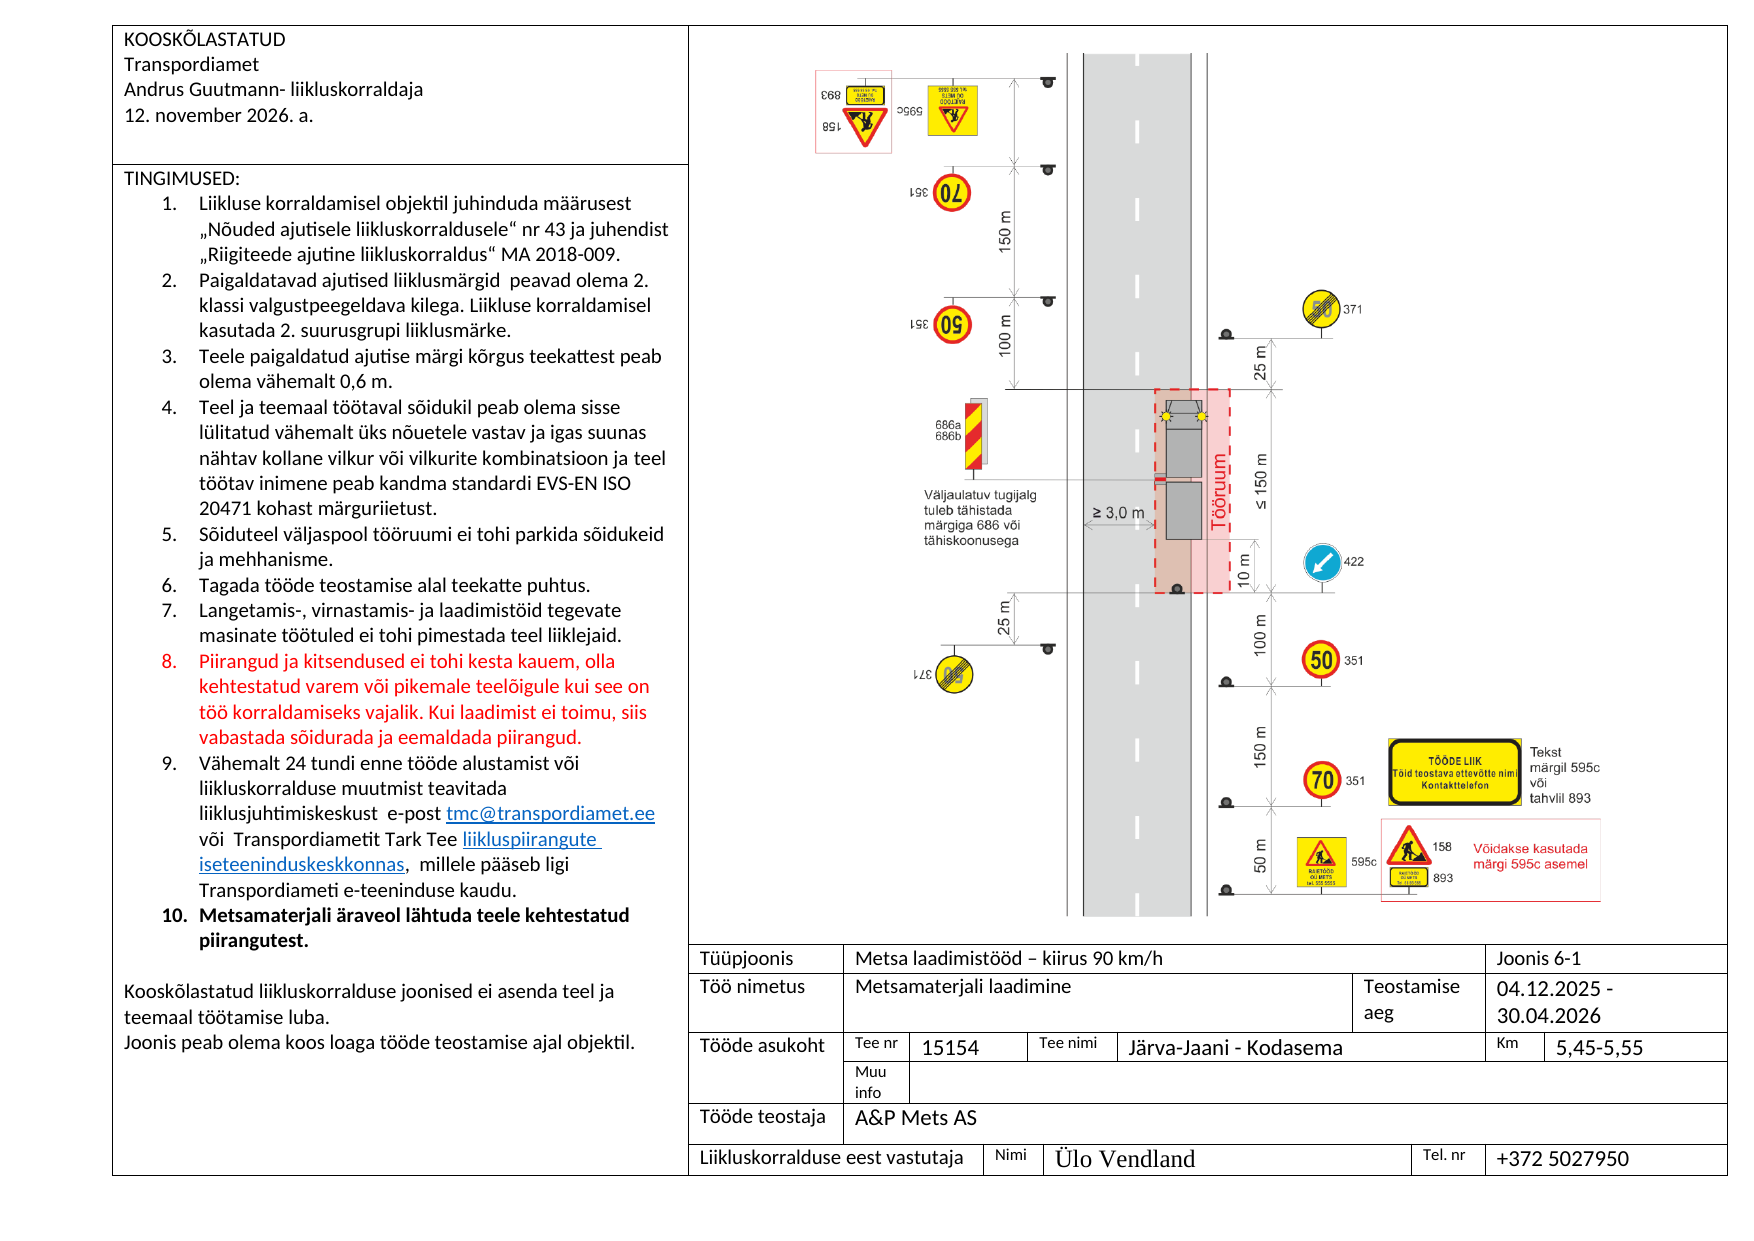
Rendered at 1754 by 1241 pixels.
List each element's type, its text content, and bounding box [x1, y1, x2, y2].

table_header KOOSKÕLASTATUD Transpordiamet Andrus Guutmann- liikluskorraldaja 4. detsember 2025. a. [113, 26, 688, 164]
table_cell +372 5027950 [1486, 1145, 1727, 1175]
picture [815, 53, 1601, 917]
table_cell Tee nr [844, 1033, 909, 1061]
table_cell [910, 1062, 1727, 1102]
table_cell 5,45-5,55 [1545, 1033, 1727, 1061]
table_cell Järva-Jaani - Kodasema [1118, 1033, 1485, 1061]
table_cell Metsa laadimistööd – kiirus 90 km/h [844, 945, 1485, 973]
table_cell Tel. nr [1412, 1145, 1485, 1175]
table_cell 15154 [910, 1033, 1027, 1061]
table_cell Tüüpjoonis [689, 945, 843, 973]
table_cell Muu info [844, 1062, 909, 1102]
table_cell Metsamaterjali laadimine [844, 974, 1352, 1032]
table_cell Töö nimetus [689, 974, 843, 1032]
table_cell 04.12.2025 -30.04.2026 [1486, 974, 1727, 1032]
table_cell Teostamise aeg [1353, 974, 1485, 1032]
table_cell Ülo Vendland [1044, 1145, 1411, 1175]
table_cell Km [1486, 1033, 1544, 1061]
table_cell Joonis 6-1 [1486, 945, 1727, 973]
table_cell Liikluskorralduse eest vastutaja [689, 1145, 983, 1175]
table_cell Nimi [984, 1145, 1043, 1175]
table_cell Tööde asukoht [689, 1033, 843, 1102]
table_cell Tee nimi [1028, 1033, 1117, 1061]
table_cell TINGIMUSED: Liikluse korraldamisel objektil juhinduda määrusest „Nõuded ajutisele liikluskorraldusele“ nr 43 ja juhendist „Riigiteede ajutine liikluskorraldus“ MA 2018-009. Paigaldatavad ajutised liiklusmärgid peavad olema 2. klassi valgustpeegeldava kilega. Liikluse korraldamisel kasutada 2. suurusgrupi liiklusmärke. Teele paigaldatud ajutise märgi kõrgus teekattest peab olema vähemalt 0,6 m. Teel ja teemaal töötaval sõidukil peab olema sisse lülitatud vähemalt üks nõuetele vastav ja igas suunas nähtav kollane vilkur või vilkurite kombinatsioon ja teel töötav inimene peab kandma standardi EVS-EN ISO 20471 kohast märguriietust. Sõiduteel väljaspool tööruumi ei tohi parkida sõidukeid ja mehhanisme. Tagada tööde teostamise alal teekatte puhtus. Langetamis-, virnastamis- ja laadimistöid tegevate masinate töötuled ei tohi pimestada teel liiklejaid. Piirangud ja kitsendused ei tohi kesta kauem, olla kehtestatud varem või pikemale teelõigule kui see on töö korraldamiseks vajalik. Kui laadimist ei toimu, siis vabastada sõidurada ja eemaldada piirangud. Vähemalt 24 tundi enne tööde alustamist või liikluskorralduse muutmist teavitada liiklusjuhtimiskeskust e-post tmc@transpordiamet.ee või Transpordiametit Tark Tee liikluspiirangute iseteeninduskeskkonnas, millele pääseb ligi Transpordiameti e-teeninduse kaudu. Metsamaterjali äraveol lähtuda teele kehtestatud piirangutest. Kooskõlastatud liikluskorralduse joonised ei asenda teel ja teemaal töötamise luba. Joonis peab olema koos loaga tööde teostamise ajal objektil. [113, 165, 688, 1175]
table_header [689, 26, 1727, 944]
table_cell Tööde teostaja [689, 1104, 843, 1143]
table_cell A&P Mets AS [844, 1104, 1727, 1143]
